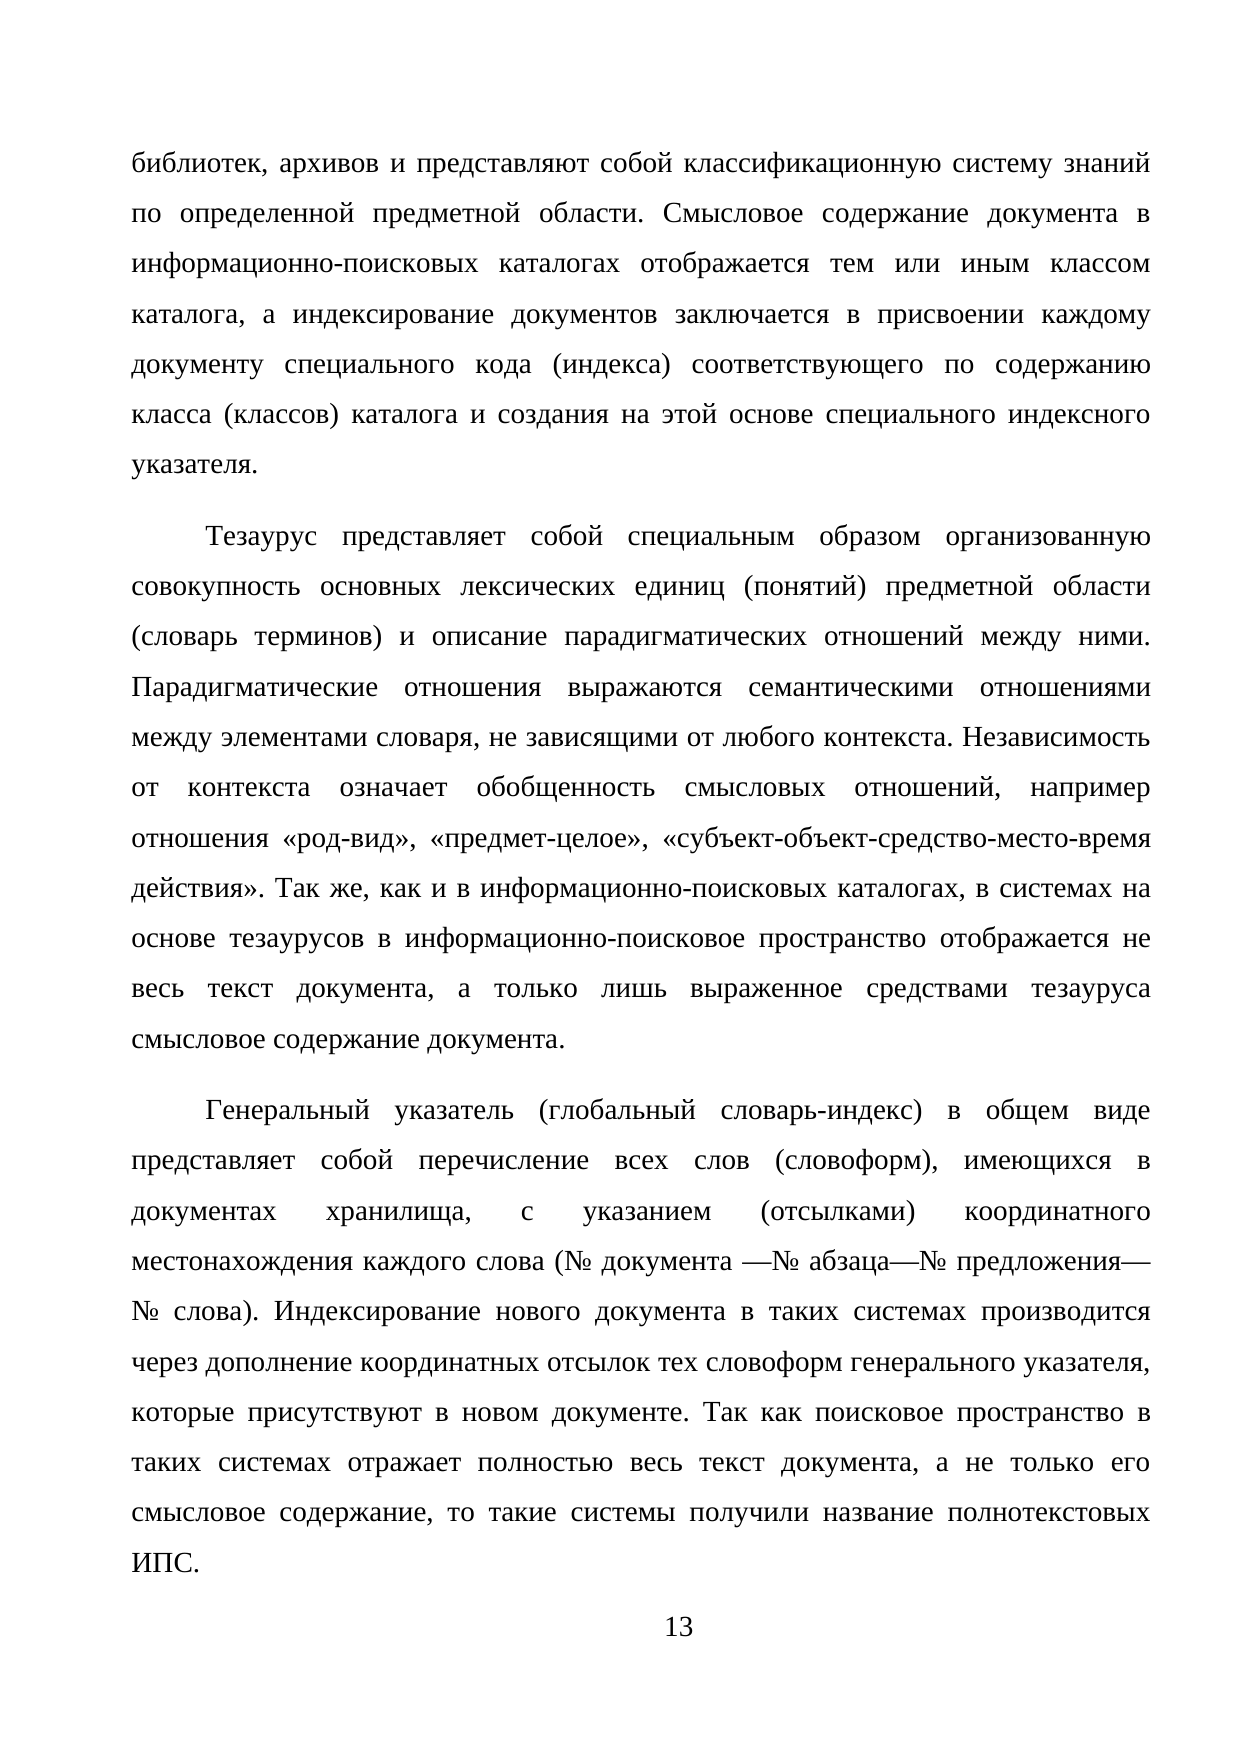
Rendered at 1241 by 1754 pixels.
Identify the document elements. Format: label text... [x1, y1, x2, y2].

text Генеральный указатель (глобальный словарь-индекс) в общем виде представляет собой перечисление всех слов (словоформ), имеющихся в документах хранилища, с указанием (отсылками) координатного местонахождения каждого слова (№ документа —№ абзаца—№ предложения—№ слова). Индексирование нового документа в таких системах производится через дополнение координатных отсылок тех словоформ генерального указателя, которые присутствуют в новом документе. Так как поисковое пространство в таких системах отражает полностью весь текст документа, а не только его смысловое содержание, то такие системы получили название полнотекстовых ИПС. [131, 1092, 1152, 1578]
text Тезаурус представляет собой специальным образом организованную совокупность основных лексических единиц (понятий) предметной области (словарь терминов) и описание парадигматических отношений между ними. Парадигматические отношения выражаются семантическими отношениями между элементами словаря, не зависящими от любого контекста. Независимость от контекста означает обобщенность смысловых отношений, например отношения «род-вид», «предмет-целое», «субъект-объект-средство-место-время действия». Так же, как и в информационно-поисковых каталогах, в системах на основе тезаурусов в информационно-поисковое пространство отображается не весь текст документа, а только лишь выраженное средствами тезауруса смысловое содержание документа. [131, 518, 1152, 1054]
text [131, 145, 1152, 480]
